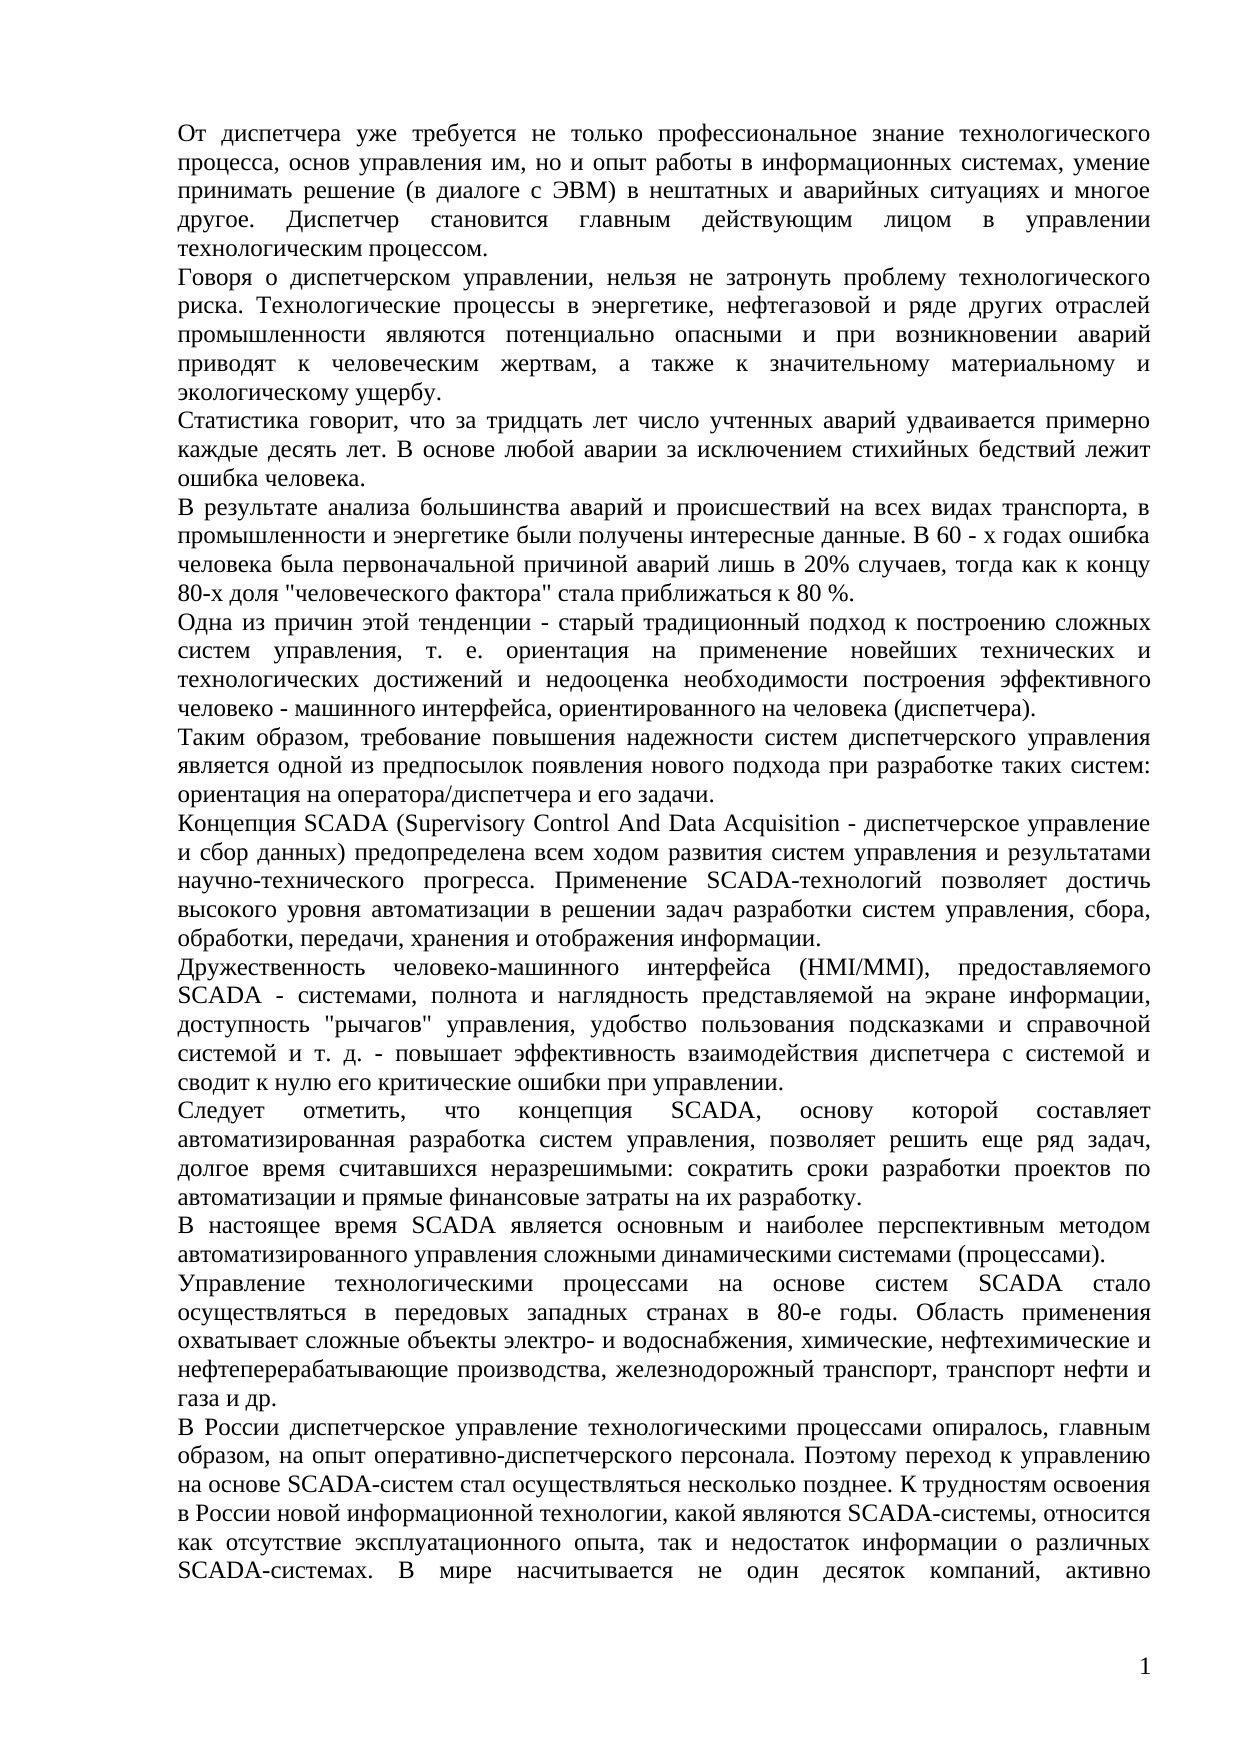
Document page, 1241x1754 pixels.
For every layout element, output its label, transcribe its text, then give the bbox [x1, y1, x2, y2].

text Следует отметить, что концепция SCADA, основу которой составляет автоматизированная разработка систем управления, позволяет решить еще ряд задач, долгое время считавшихся неразрешимыми: сократить сроки разработки проектов по автоматизации и прямые финансовые затраты на их разработку. [177, 1096, 1152, 1211]
text Концепция SCАDA (Supervisory Control And Data Acquisition - диспетчерское управление и сбор данных) предопределена всем ходом развития систем управления и результатами научно-технического прогресса. Применение SCADA-технологий позволяет достичь высокого уровня автоматизации в решении задач разработки систем управления, сбора, обработки, передачи, хранения и отображения информации. [177, 808, 1152, 952]
text В результате анализа большинства аварий и происшествий на всех видах транспорта, в промышленности и энергетике были получены интересные данные. В 60 - х годах ошибка человека была первоначальной причиной аварий лишь в 20% случаев, тогда как к концу 80-х доля "человеческого фактора" стала приближаться к 80 %. [177, 492, 1152, 607]
text В настоящее время SCADA является основным и наиболее перспективным методом автоматизированного управления сложными динамическими системами (процессами). [177, 1211, 1152, 1268]
text Говоря о диспетчерском управлении, нельзя не затронуть проблему технологического риска. Технологические процессы в энергетике, нефтегазовой и ряде других отраслей промышленности являются потенциально опасными и при возникновении аварий приводят к человеческим жертвам, а также к значительному материальному и экологическому ущербу. [177, 262, 1152, 406]
text Управление технологическими процессами на основе систем SCADA стало осуществляться в передовых западных странах в 80-е годы. Область применения охватывает сложные объекты электро- и водоснабжения, химические, нефтехимические и нефтеперерабатывающие производства, железнодорожный транспорт, транспорт нефти и газа и др. [177, 1268, 1152, 1412]
text От диспетчера уже требуется не только профессиональное знание технологического процесса, основ управления им, но и опыт работы в информационных системах, умение принимать решение (в диалоге с ЭВМ) в нештатных и аварийных ситуациях и многое другое. Диспетчер становится главным действующим лицом в управлении технологическим процессом. [177, 118, 1152, 262]
text Таким образом, требование повышения надежности систем диспетчерского управления является одной из предпосылок появления нового подхода при разработке таких систем: ориентация на оператора/диспетчера и его задачи. [177, 722, 1152, 808]
text Статистика говорит, что за тридцать лет число учтенных аварий удваивается примерно каждые десять лет. В основе любой аварии за исключением стихийных бедствий лежит ошибка человека. [177, 406, 1152, 492]
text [177, 1412, 1152, 1584]
text Одна из причин этой тенденции - старый традиционный подход к построению сложных систем управления, т. е. ориентация на применение новейших технических и технологических достижений и недооценка необходимости построения эффективного человеко - машинного интерфейса, ориентированного на человека (диспетчера). [177, 607, 1152, 722]
text Дружественность человеко-машинного интерфейса (HMI/MMI), предоставляемого SCADA - системами, полнота и наглядность представляемой на экране информации, доступность "рычагов" управления, удобство пользования подсказками и справочной системой и т. д. - повышает эффективность взаимодействия диспетчера с системой и сводит к нулю его критические ошибки при управлении. [177, 952, 1152, 1096]
